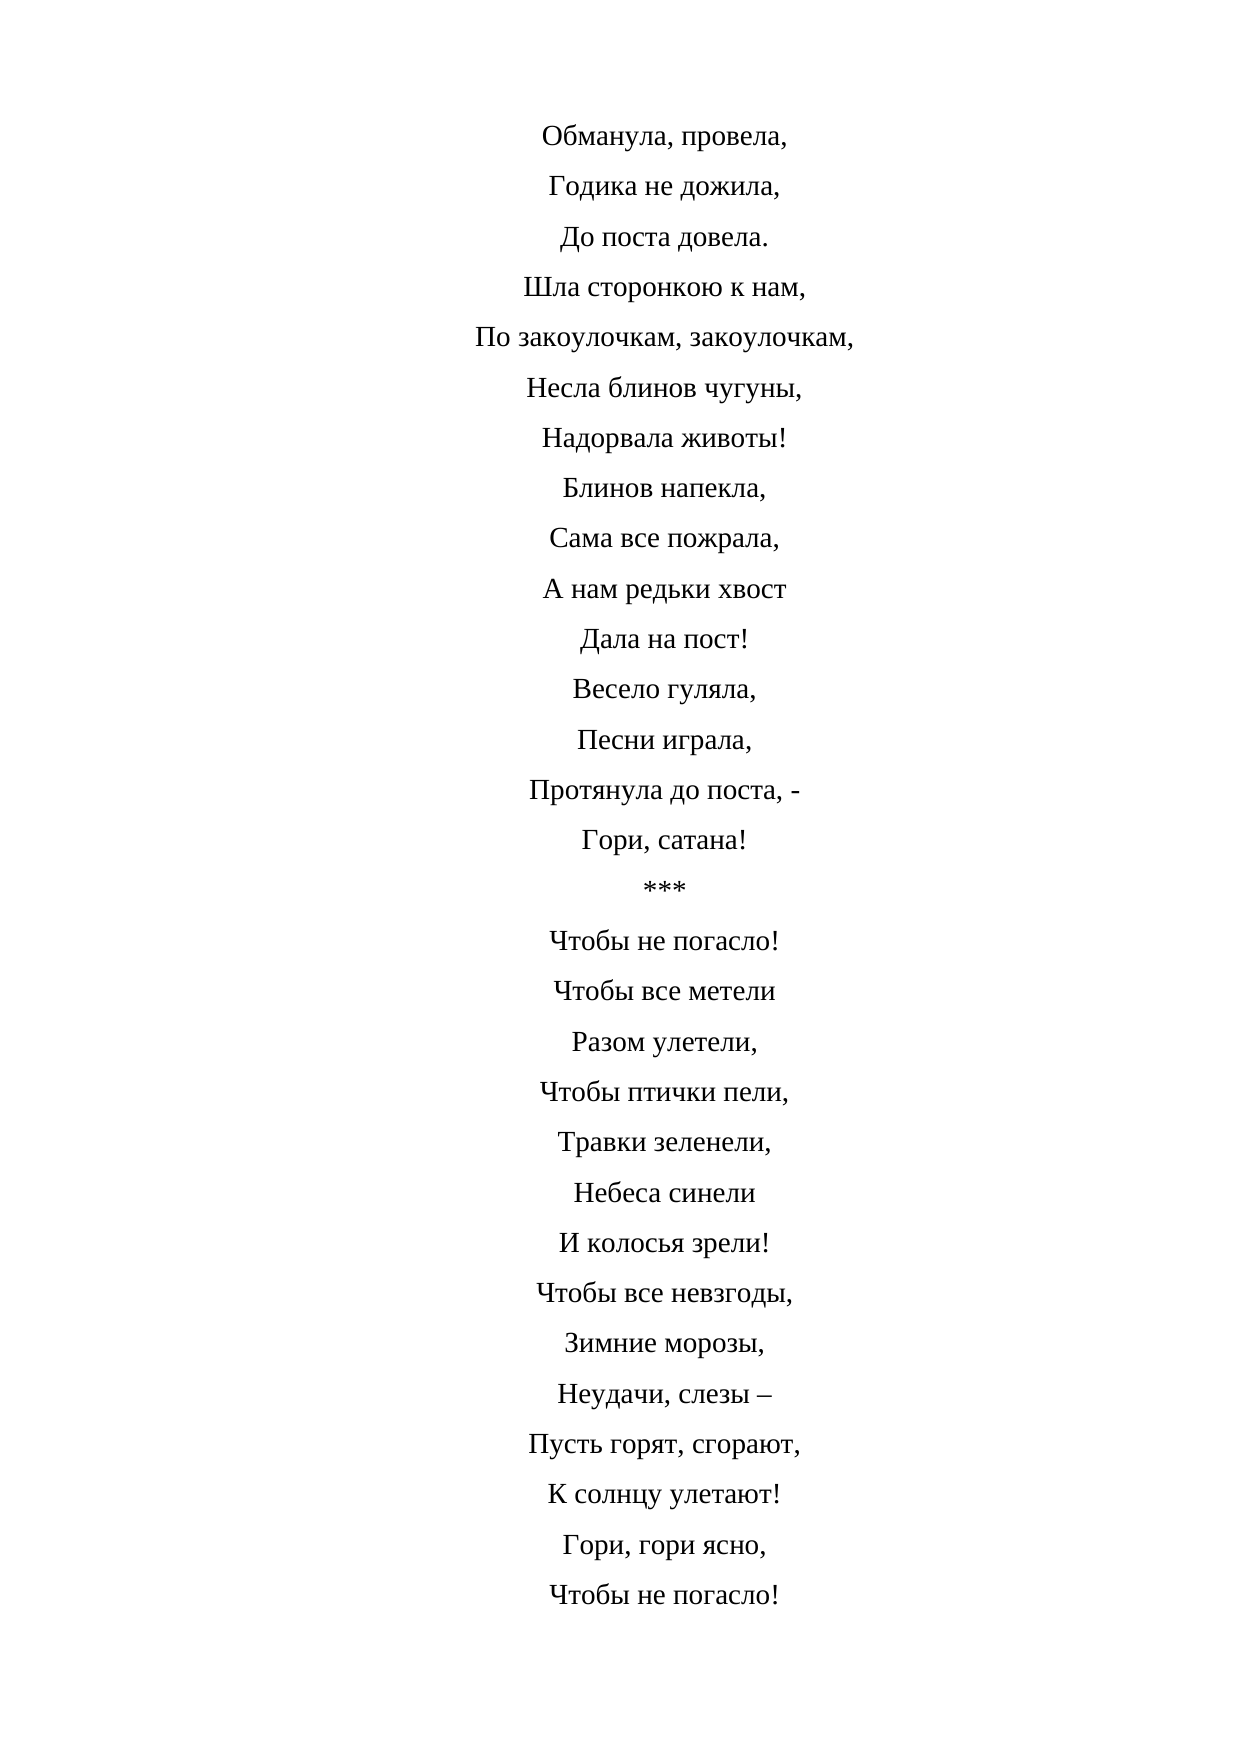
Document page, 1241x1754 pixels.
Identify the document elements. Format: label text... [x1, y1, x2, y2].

text *** [177, 873, 1152, 906]
text Песни играла, [177, 722, 1152, 755]
text Небеса синели [177, 1175, 1152, 1208]
text Протянула до поста, - [177, 772, 1152, 806]
text И колосья зрели! [177, 1225, 1152, 1258]
text Шла сторонкою к нам, [177, 269, 1152, 303]
text Травки зеленели, [177, 1124, 1152, 1158]
text Чтобы все невзгоды, [177, 1275, 1152, 1309]
text Чтобы не погасло! [177, 1577, 1152, 1611]
text Сама все пожрала, [177, 521, 1152, 554]
text К солнцу улетают! [177, 1477, 1152, 1510]
text До поста довела. [177, 219, 1152, 252]
text Чтобы не погасло! [177, 923, 1152, 957]
text Чтобы птички пели, [177, 1074, 1152, 1108]
text Гори, гори ясно, [177, 1527, 1152, 1560]
text Разом улетели, [177, 1024, 1152, 1057]
text Весело гуляла, [177, 672, 1152, 705]
text По закоулочкам, закоулочкам, [177, 319, 1152, 353]
text Неудачи, слезы – [177, 1376, 1152, 1409]
text Несла блинов чугуны, [177, 370, 1152, 403]
text Блинов напекла, [177, 470, 1152, 504]
text Обманула, провела, [177, 118, 1152, 152]
text Надорвала животы! [177, 420, 1152, 453]
text Дала на пост! [177, 621, 1152, 655]
text Зимние морозы, [177, 1326, 1152, 1359]
text А нам редьки хвост [177, 571, 1152, 604]
text Пусть горят, сгорают, [177, 1426, 1152, 1460]
text Годика не дожила, [177, 168, 1152, 202]
text Гори, сатана! [177, 822, 1152, 856]
text Чтобы все метели [177, 973, 1152, 1007]
